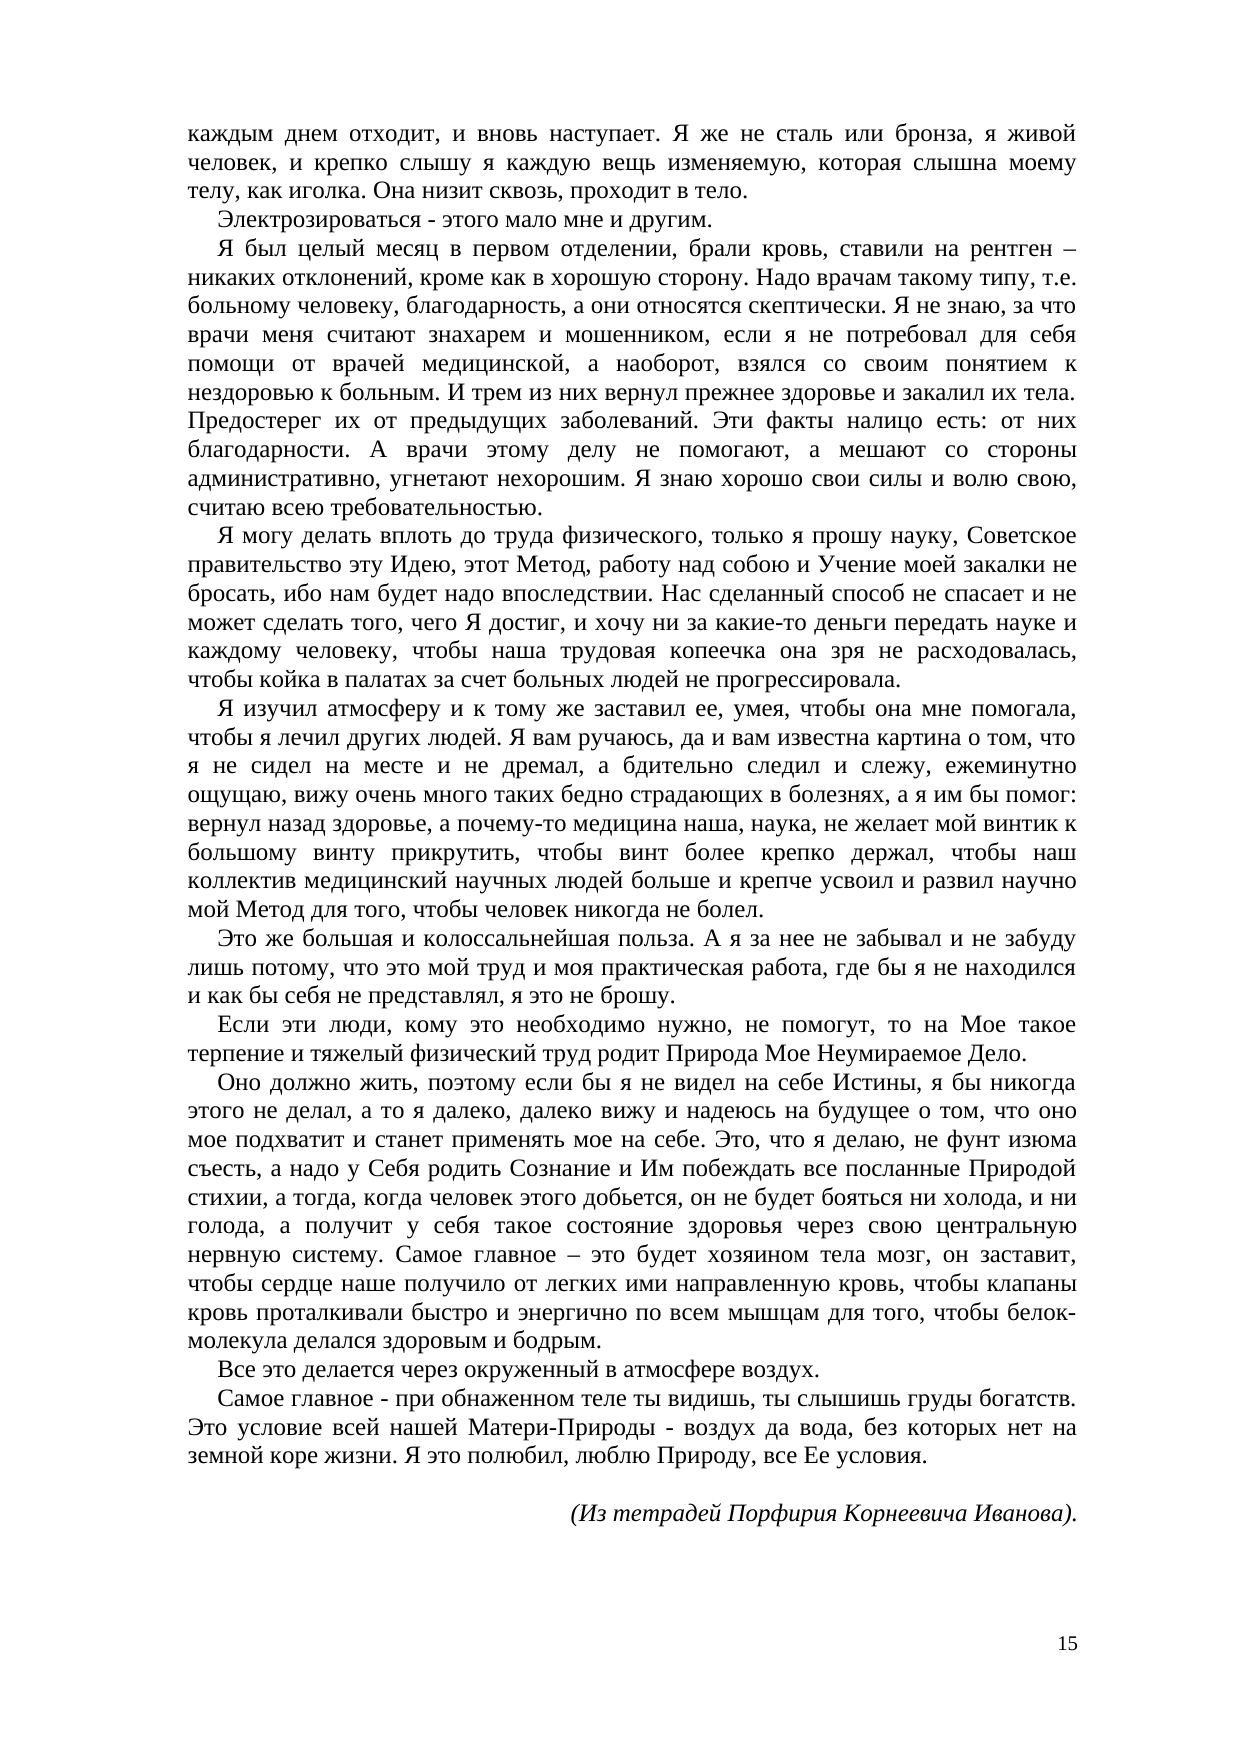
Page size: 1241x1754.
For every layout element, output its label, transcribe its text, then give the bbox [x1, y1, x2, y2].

text (Из тетрадей Порфирия Корнеевича Иванова). [187, 1498, 1078, 1527]
text Я изучил атмосферу и к тому же заставил ее, умея, чтобы она мне помогала, чтобы я лечил других людей. Я вам ручаюсь, да и вам известна картина о том, что я не сидел на месте и не дремал, а бдительно следил и слежу, ежеминутно ощущаю, вижу очень много таких бедно страдающих в болезнях, а я им бы помог: вернул назад здоровье, а почему-то медицина наша, наука, не желает мой винтик к большому винту прикрутить, чтобы винт более крепко держал, чтобы наш коллектив медицинский научных людей больше и крепче усвоил и развил научно мой Метод для того, чтобы человек никогда не болел. [187, 693, 1078, 923]
text Электрозироваться - этого мало мне и другим. [187, 204, 1078, 233]
text Это же большая и колоссальнейшая польза. А я за нее не забывал и не забуду лишь потому, что это мой труд и моя практическая работа, где бы я не находился и как бы себя не представлял, я это не брошу. [187, 923, 1078, 1009]
text Оно должно жить, поэтому если бы я не видел на себе Истины, я бы никогда этого не делал, а то я далеко, далеко вижу и надеюсь на будущее о том, что оно мое подхватит и станет применять мое на себе. Это, что я делаю, не фунт изюма съесть, а надо у Себя родить Сознание и Им побеждать все посланные Природой стихии, а тогда, когда человек этого добьется, он не будет бояться ни холода, и ни голода, а получит у себя такое состояние здоровья через свою центральную нервную систему. Самое главное – это будет хозяином тела мозг, он заставит, чтобы сердце наше получило от легких ими направленную кровь, чтобы клапаны кровь проталкивали быстро и энергично по всем мышцам для того, чтобы белок-молекула делался здоровым и бодрым. [187, 1067, 1078, 1354]
text Все это делается через окруженный в атмосфере воздух. [187, 1354, 1078, 1383]
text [187, 118, 1078, 204]
text Самое главное - при обнаженном теле ты видишь, ты слышишь груды богатств. Это условие всей нашей Матери-Природы - воздух да вода, без которых нет на земной коре жизни. Я это полюбил, люблю Природу, все Ее условия. [187, 1383, 1078, 1469]
text Если эти люди, кому это необходимо нужно, не помогут, то на Мое такое терпение и тяжелый физический труд родит Природа Мое Неумираемое Дело. [187, 1009, 1078, 1067]
text Я могу делать вплоть до труда физического, только я прошу науку, Советское правительство эту Идею, этот Метод, работу над собою и Учение моей закалки не бросать, ибо нам будет надо впоследствии. Нас сделанный способ не спасает и не может сделать того, чего Я достиг, и хочу ни за какие-то деньги передать науке и каждому человеку, чтобы наша трудовая копеечка она зря не расходовалась, чтобы койка в палатах за счет больных людей не прогрессировала. [187, 521, 1078, 693]
text Я был целый месяц в первом отделении, брали кровь, ставили на рентген – никаких отклонений, кроме как в хорошую сторону. Надо врачам такому типу, т.е. больному человеку, благодарность, а они относятся скептически. Я не знаю, за что врачи меня считают знахарем и мошенником, если я не потребовал для себя помощи от врачей медицинской, а наоборот, взялся со своим понятием к нездоровью к больным. И трем из них вернул прежнее здоровье и закалил их тела. Предостерег их от предыдущих заболеваний. Эти факты налицо есть: от них благодарности. А врачи этому делу не помогают, а мешают со стороны административно, угнетают нехорошим. Я знаю хорошо свои силы и волю свою, считаю всею требовательностью. [187, 233, 1078, 521]
